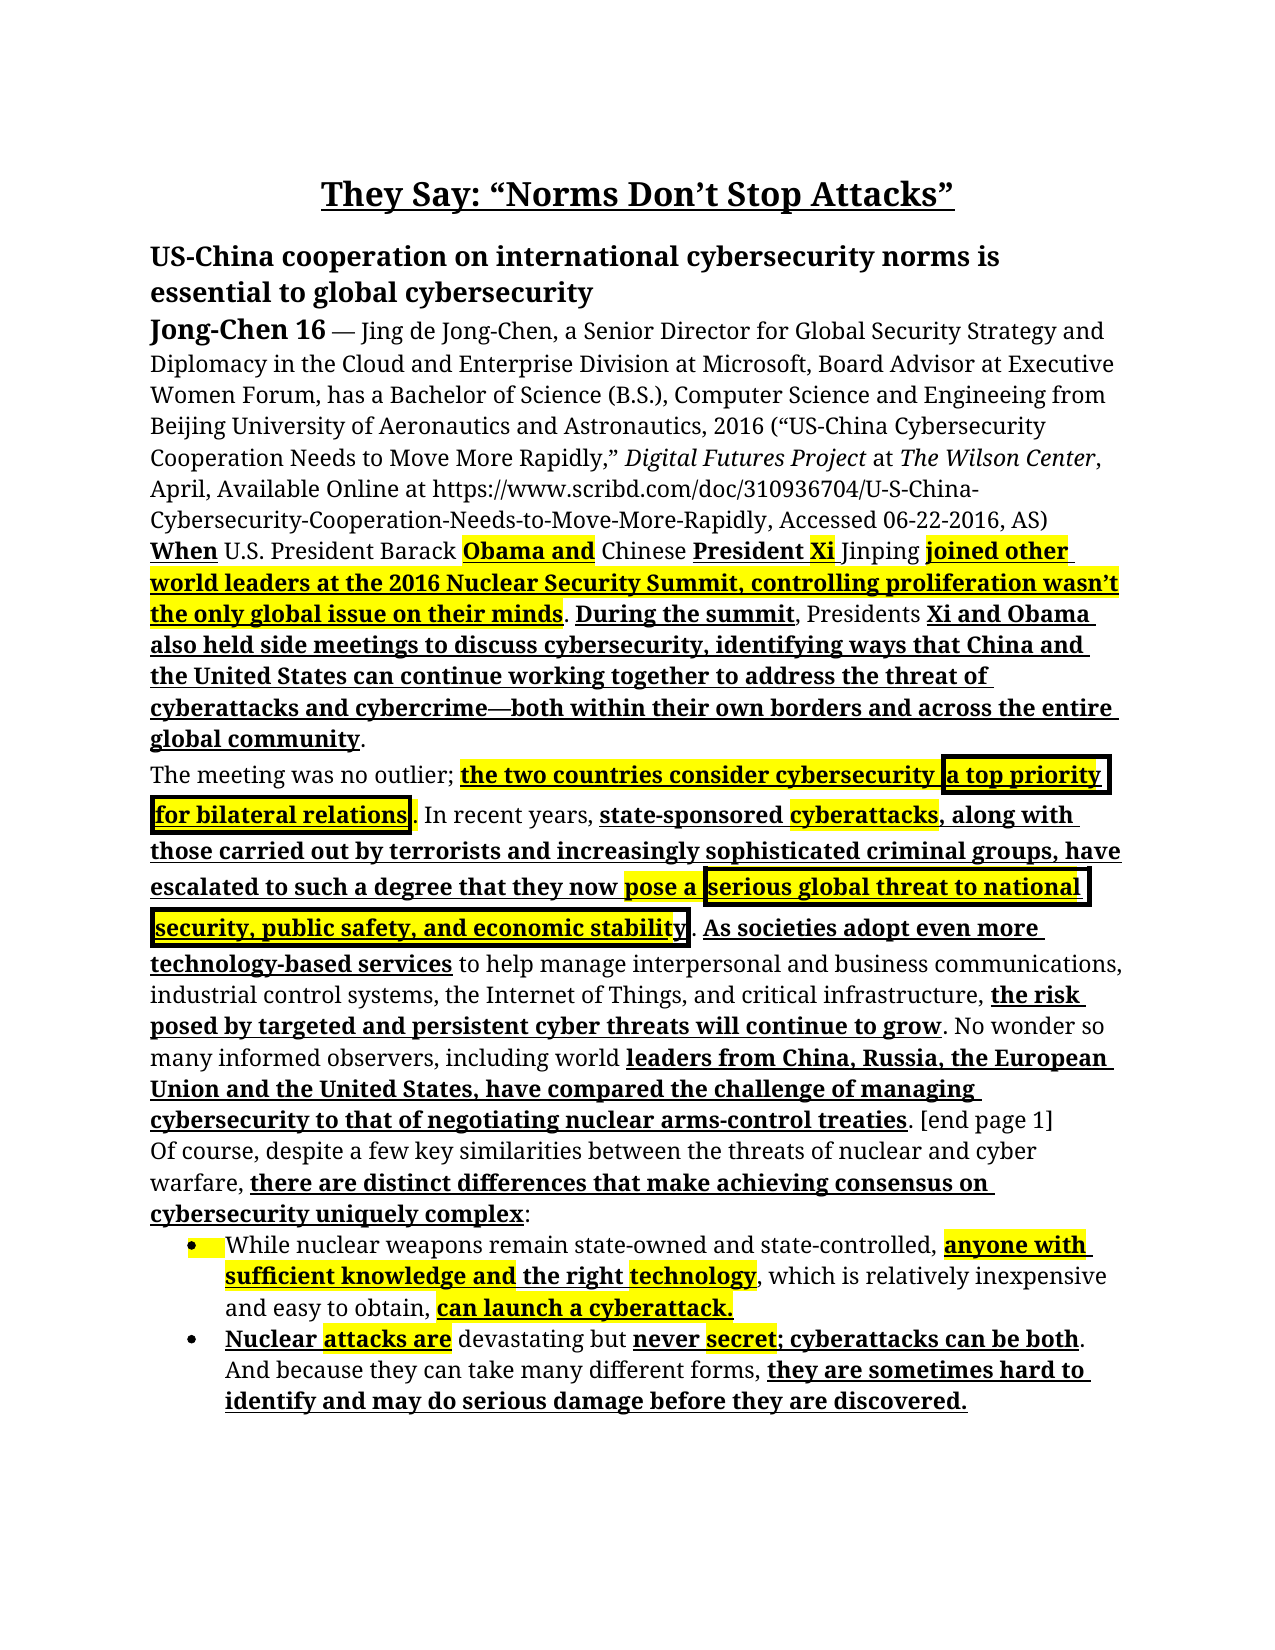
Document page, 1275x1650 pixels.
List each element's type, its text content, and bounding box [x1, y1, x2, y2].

text Of course, despite a few key similarities between the threats of nuclear and cyber warfare, there are distinct differences that make achieving consensus on cybersecurity uniquely complex: [150, 1135, 1125, 1229]
subtitle US-China cooperation on international cybersecurity norms is essential to global cybersecurity [150, 237, 1125, 311]
list While nuclear weapons remain state-owned and state-controlled, anyone with sufﬁcient knowledge and the right technology, which is relatively inexpensive and easy to obtain, can launch a cyberattack. [187, 1229, 1125, 1323]
text Jong-Chen 16 — Jing de Jong-Chen, a Senior Director for Global Security Strategy and Diplomacy in the Cloud and Enterprise Division at Microsoft, Board Advisor at Executive Women Forum, has a Bachelor of Science (B.S.), Computer Science and Engineeing from Beijing University of Aeronautics and Astronautics, 2016 (“US-China Cybersecurity Cooperation Needs to Move More Rapidly,” Digital Futures Project at The Wilson Center, April, Available Online at https://www.scribd.com/doc/310936704/U-S-China-Cybersecurity-Cooperation-Needs-to-Move-More-Rapidly, Accessed 06-22-2016, AS) [150, 311, 1125, 535]
subtitle They Say: “Norms Don’t Stop Attacks” [150, 171, 1125, 216]
list Nuclear attacks are devastating but never secret; cyberattacks can be both. And because they can take many different forms, they are sometimes hard to identify and may do serious damage before they are discovered. [187, 1323, 1125, 1416]
text When U.S. President Barack Obama and Chinese President Xi Jinping joined other world leaders at the 2016 Nuclear Security Summit, controlling proliferation wasn’t the only global issue on their minds. During the summit, Presidents Xi and Obama also held side meetings to discuss cybersecurity, identifying ways that China and the United States can continue working together to address the threat of cyberattacks and cybercrime—both within their own borders and across the entire global community. [150, 535, 1125, 754]
text The meeting was no outlier; the two countries consider cybersecurity a top priority for bilateral relations. In recent years, state-sponsored cyberattacks, along with those carried out by terrorists and increasingly sophisticated criminal groups, have escalated to such a degree that they now pose a serious global threat to national security, public safety, and economic stability. As societies adopt even more technology-based services to help manage interpersonal and business communications, industrial control systems, the Internet of Things, and critical infrastructure, the risk posed by targeted and persistent cyber threats will continue to grow. No wonder so many informed observers, including world leaders from China, Russia, the European Union and the United States, have compared the challenge of managing cybersecurity to that of negotiating nuclear arms-control treaties. [end page 1] [150, 754, 1125, 1135]
